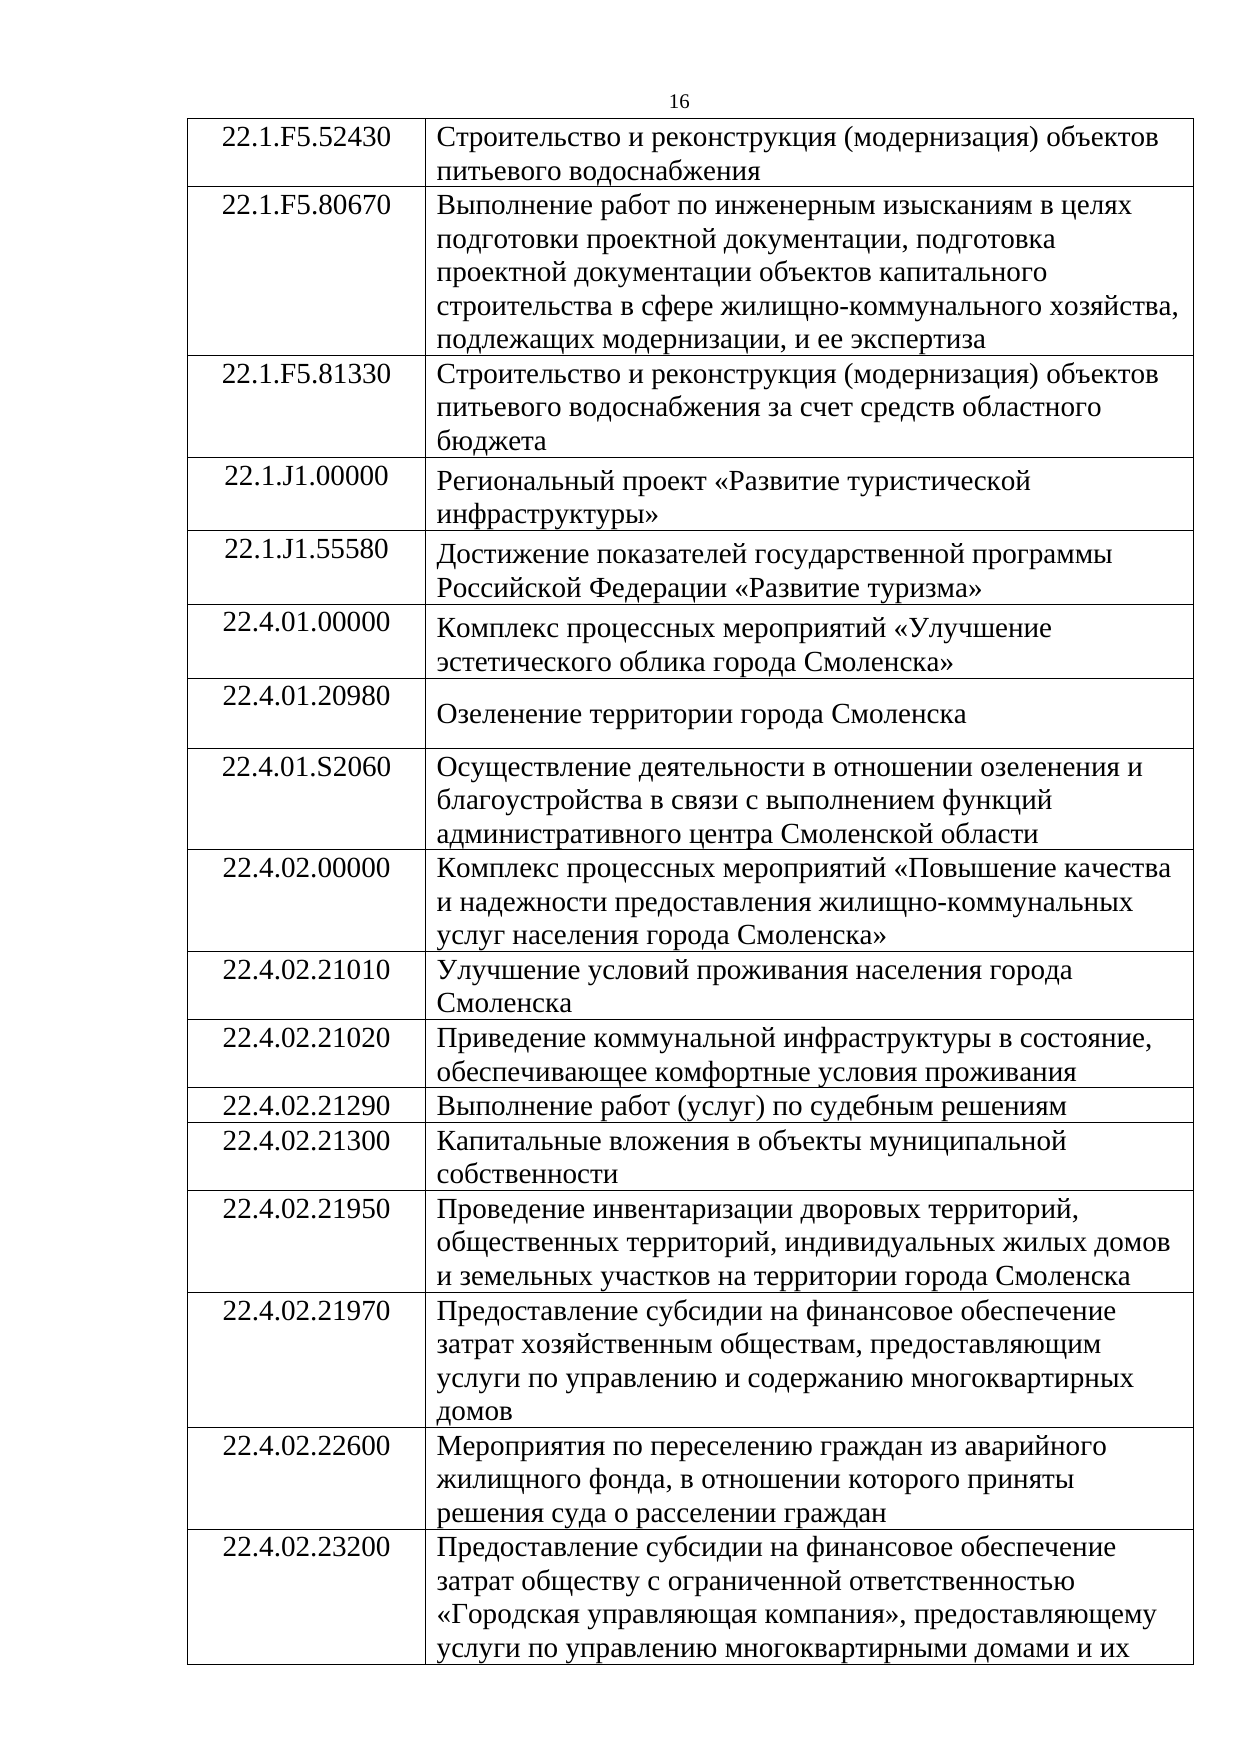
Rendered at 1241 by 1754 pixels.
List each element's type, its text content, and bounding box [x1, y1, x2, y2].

table_cell 22.4.02.23200 [188, 1530, 425, 1664]
table_cell Комплекс процессных мероприятий «Повышение качества и надежности предоставления жилищно-коммунальных услуг населения города Смоленска» [426, 850, 1193, 951]
table_cell Улучшение условий проживания населения города Смоленска [426, 952, 1193, 1019]
table_cell 22.4.01.S2060 [188, 749, 425, 849]
table_cell 22.4.02.21290 [188, 1088, 425, 1122]
table_cell 22.1.J1.55580 [188, 531, 425, 603]
table_cell Комплекс процессных мероприятий «Улучшение эстетического облика города Смоленска» [426, 605, 1193, 677]
table_cell Мероприятия по переселению граждан из аварийного жилищного фонда, в отношении которого приняты решения суда о расселении граждан [426, 1428, 1193, 1528]
table_cell Строительство и реконструкция (модернизация) объектов питьевого водоснабжения [426, 119, 1193, 186]
table_cell 22.4.02.21300 [188, 1123, 425, 1190]
table_cell Выполнение работ (услуг) по судебным решениям [426, 1088, 1193, 1122]
table_cell Капитальные вложения в объекты муниципальной собственности [426, 1123, 1193, 1190]
table_cell 22.1.F5.80670 [188, 187, 425, 355]
table_cell Приведение коммунальной инфраструктуры в состояние, обеспечивающее комфортные условия проживания [426, 1020, 1193, 1087]
table_cell 22.1.J1.00000 [188, 458, 425, 530]
table_cell Региональный проект «Развитие туристической инфраструктуры» [426, 458, 1193, 530]
table_cell 22.4.02.21010 [188, 952, 425, 1019]
table_cell 22.4.02.22600 [188, 1428, 425, 1528]
table_cell Проведение инвентаризации дворовых территорий, общественных территорий, индивидуальных жилых домов и земельных участков на территории города Смоленска [426, 1191, 1193, 1292]
table_cell Предоставление субсидии на финансовое обеспечение затрат хозяйственным обществам, предоставляющим услуги по управлению и содержанию многоквартирных домов [426, 1293, 1193, 1427]
table_cell 22.4.02.21950 [188, 1191, 425, 1292]
table_cell 22.4.02.21020 [188, 1020, 425, 1087]
table_cell 22.4.02.00000 [188, 850, 425, 951]
table_cell Выполнение работ по инженерным изысканиям в целях подготовки проектной документации, подготовка проектной документации объектов капитального строительства в сфере жилищно-коммунального хозяйства, подлежащих модернизации, и ее экспертиза [426, 187, 1193, 355]
table_cell 22.4.01.20980 [188, 679, 425, 748]
table_cell 22.4.02.21970 [188, 1293, 425, 1427]
table_cell Строительство и реконструкция (модернизация) объектов питьевого водоснабжения за счет средств областного бюджета [426, 356, 1193, 457]
table_cell 22.4.01.00000 [188, 605, 425, 677]
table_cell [426, 1530, 1193, 1664]
table_cell Озеленение территории города Смоленска [426, 679, 1193, 748]
table_cell Осуществление деятельности в отношении озеленения и благоустройства в связи с выполнением функций административного центра Смоленской области [426, 749, 1193, 849]
table_cell 22.1.F5.81330 [188, 356, 425, 457]
table_cell 22.1.F5.52430 [188, 119, 425, 186]
table_cell Достижение показателей государственной программы Российской Федерации «Развитие туризма» [426, 531, 1193, 603]
